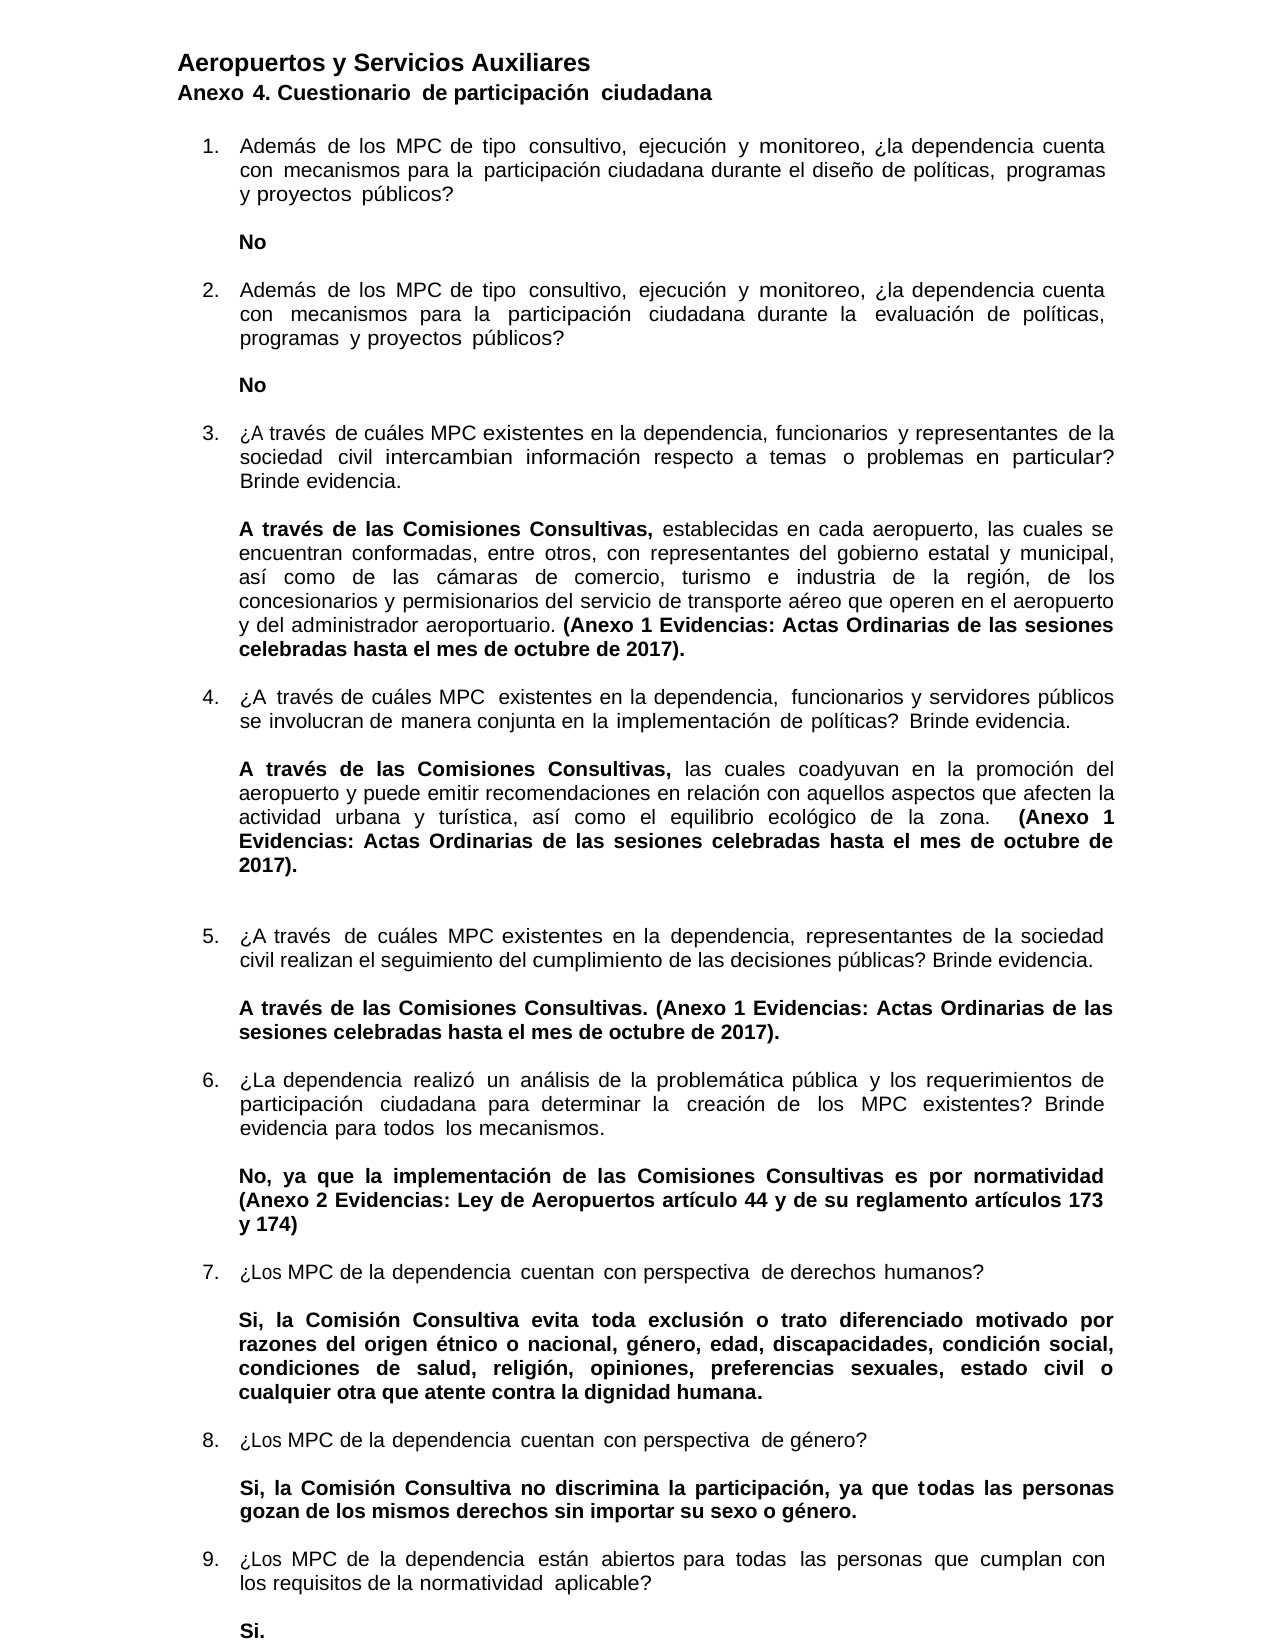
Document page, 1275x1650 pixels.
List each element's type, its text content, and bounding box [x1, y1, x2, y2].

text No, ya que la implementación de las Comisiones Consultivas es por normatividad (Anexo 2 Evidencias: Ley de Aeropuertos artículo 44 y de su reglamento artículos 173 y 174) [238, 1164, 1105, 1236]
list ¿Los MPC de la dependencia están abiertos para todas las personas que cumplan con los requisitos de la normatividad aplicable? [202, 1547, 1105, 1595]
text Si, la Comisión Consultiva evita toda exclusión o trato diferenciado motivado por razones del origen étnico o nacional, género, edad, discapacidades, condición social, condiciones de salud, religión, opiniones, preferencias sexuales, estado civil o cualquier otra que atente contra la dignidad humana. [238, 1308, 1114, 1403]
text No [238, 229, 1106, 253]
list Si. [239, 1619, 1105, 1643]
text A través de las Comisiones Consultivas. (Anexo 1 Evidencias: Actas Ordinarias de las sesiones celebradas hasta el mes de octubre de 2017). [238, 996, 1114, 1044]
list Además de los MPC de tipo consultivo, ejecución y monitoreo, ¿la dependencia cuenta con mecanismos para la participación ciudadana durante la evaluación de políticas, programas y proyectos públicos? [202, 277, 1105, 349]
text A través de las Comisiones Consultivas, establecidas en cada aeropuerto, las cuales se encuentran conformadas, entre otros, con representantes del gobierno estatal y municipal, así como de las cámaras de comercio, turismo e industria de la región, de los concesionarios y permisionarios del servicio de transporte aéreo que operen en el aeropuerto y del administrador aeroportuario. (Anexo 1 Evidencias: Actas Ordinarias de las sesiones celebradas hasta el mes de octubre de 2017). [238, 517, 1114, 661]
text A través de las Comisiones Consultivas, las cuales coadyuvan en la promoción del aeropuerto y puede emitir recomendaciones en relación con aquellos aspectos que afecten la actividad urbana y turística, así como el equilibrio ecológico de la zona. (Anexo 1 Evidencias: Actas Ordinarias de las sesiones celebradas hasta el mes de octubre de 2017). [238, 757, 1114, 876]
list ¿La dependencia realizó un análisis de la problemática pública y los requerimientos de participación ciudadana para determinar la creación de los MPC existentes? Brinde evidencia para todos los mecanismos. [202, 1068, 1105, 1140]
list ¿Los MPC de la dependencia cuentan con perspectiva de género? [202, 1427, 1114, 1451]
text Anexo 4. Cuestionario de participación ciudadana [177, 80, 1114, 105]
list ¿A través de cuáles MPC existentes en la dependencia, representantes de la sociedad civil realizan el seguimiento del cumplimiento de las decisiones públicas? Brinde evidencia. [202, 924, 1104, 972]
list Si, la Comisión Consultiva no discrimina la participación, ya que todas las personas gozan de los mismos derechos sin importar su sexo o género. [239, 1475, 1114, 1523]
list ¿A través de cuáles MPC existentes en la dependencia, funcionarios y servidores públicos se involucran de manera conjunta en la implementación de políticas? Brinde evidencia. [202, 685, 1114, 733]
text Aeropuertos y Servicios Auxiliares [177, 48, 1114, 77]
list ¿Los MPC de la dependencia cuentan con perspectiva de derechos humanos? [202, 1260, 1114, 1284]
text No [238, 373, 1105, 397]
list ¿A través de cuáles MPC existentes en la dependencia, funcionarios y representantes de la sociedad civil intercambian información respecto a temas o problemas en particular? Brinde evidencia. [202, 421, 1114, 493]
list Además de los MPC de tipo consultivo, ejecución y monitoreo, ¿la dependencia cuenta con mecanismos para la participación ciudadana durante el diseño de políticas, programas y proyectos públicos? [202, 134, 1106, 206]
